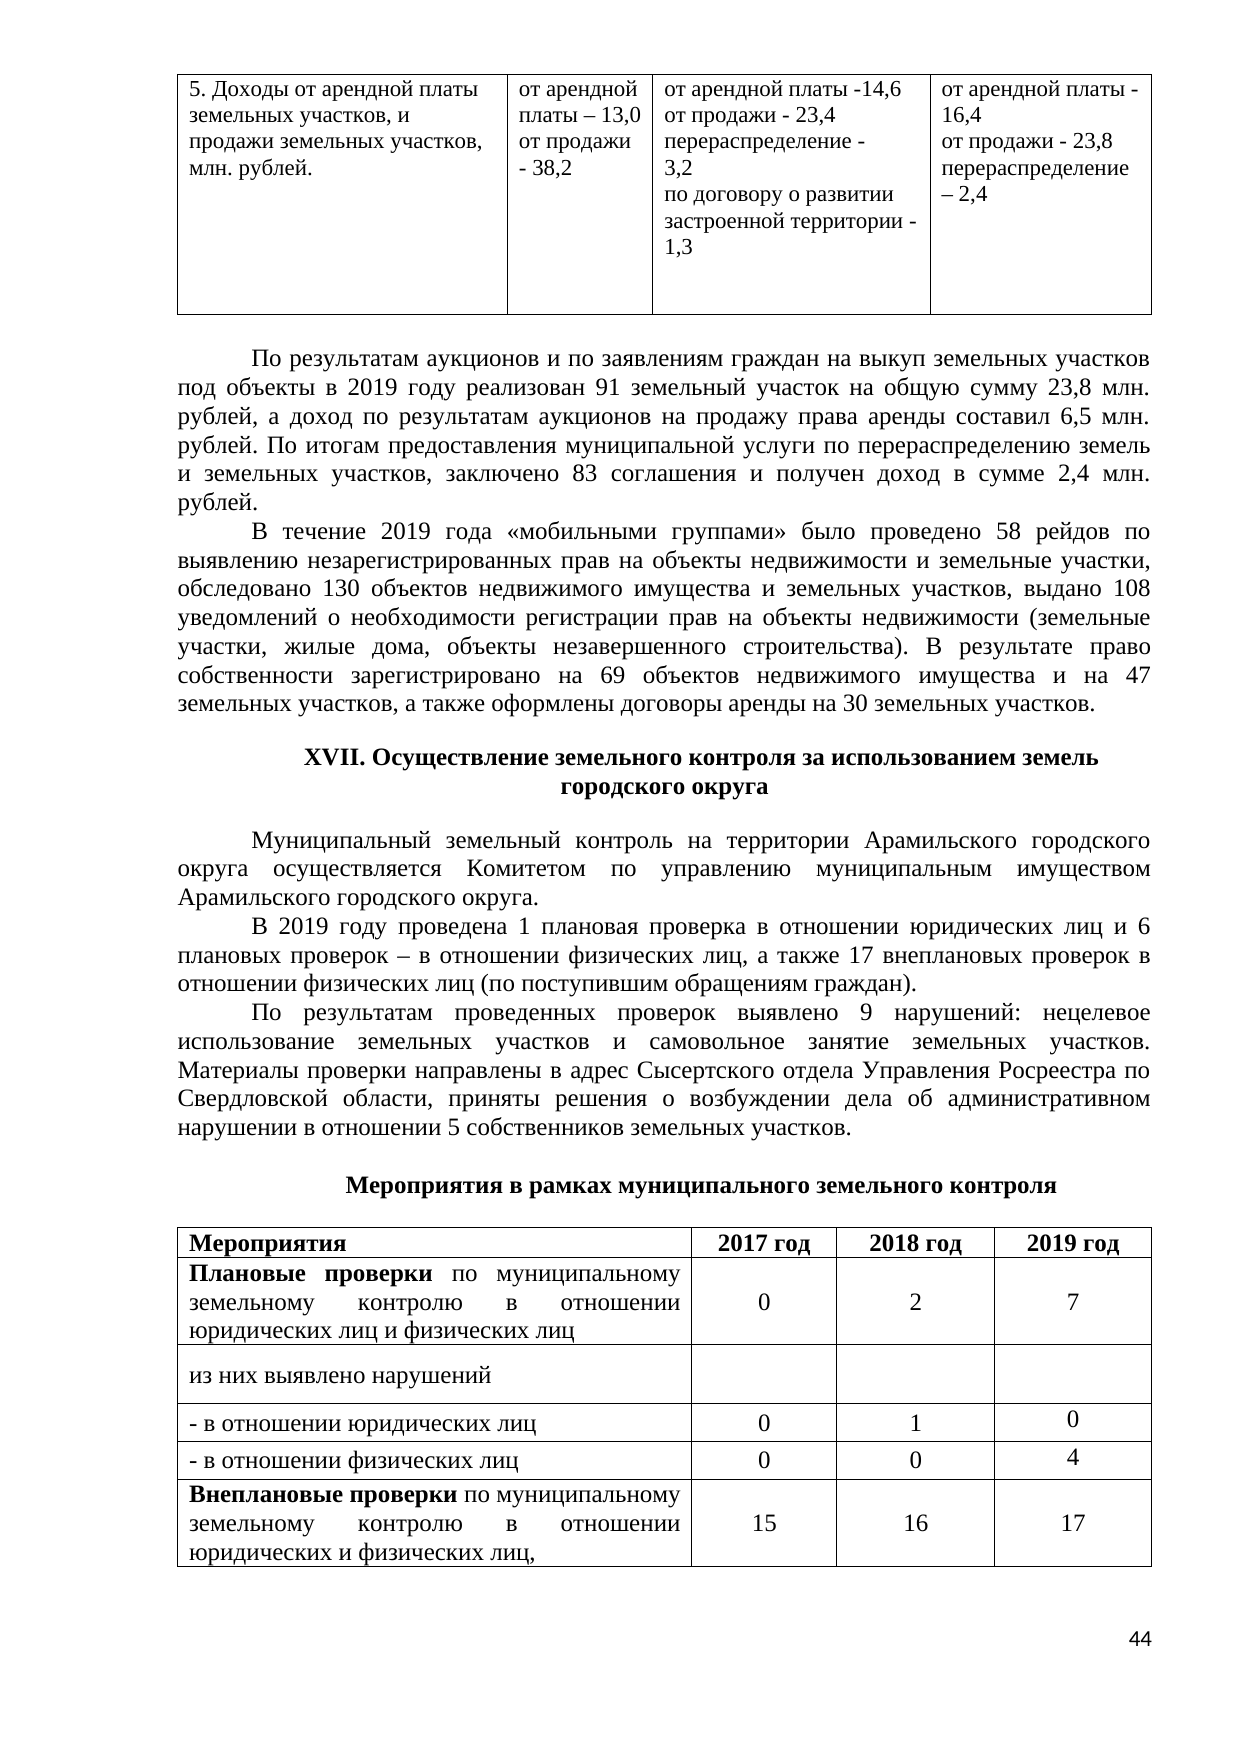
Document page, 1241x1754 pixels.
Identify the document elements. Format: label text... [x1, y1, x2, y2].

table_cell [837, 1345, 994, 1403]
table_cell от арендной платы -14,6 от продажи - 23,4 перераспределение - 3,2 по договору о развитии застроенной территории - 1,3 [653, 75, 930, 314]
table_cell - в отношении физических лиц [178, 1442, 691, 1478]
text Мероприятия в рамках муниципального земельного контроля [177, 1170, 1152, 1198]
text XVII. Осуществление земельного контроля за использованием земель городского округа [177, 742, 1152, 800]
table_cell [692, 1345, 836, 1403]
text По результатам аукционов и по заявлениям граждан на выкуп земельных участков под объекты в 2019 году реализован 91 земельный участок на общую сумму 23,8 млн. рублей, а доход по результатам аукционов на продажу права аренды составил 6,5 млн. рублей. По итогам предоставления муниципальной услуги по перераспределению земель и земельных участков, заключено 83 соглашения и получен доход в сумме 2,4 млн. рублей. [177, 343, 1152, 516]
table_cell от арендной платы – 13,0 от продажи - 38,2 [508, 75, 652, 314]
text В 2019 году проведена 1 плановая проверка в отношении юридических лиц и 6 плановых проверок – в отношении физических лиц, а также 17 внеплановых проверок в отношении физических лиц (по поступившим обращениям граждан). [177, 911, 1152, 997]
text По результатам проведенных проверок выявлено 9 нарушений: нецелевое использование земельных участков и самовольное занятие земельных участков. Материалы проверки направлены в адрес Сысертского отдела Управления Росреестра по Свердловской области, приняты решения о возбуждении дела об административном нарушении в отношении 5 собственников земельных участков. [177, 997, 1152, 1141]
table_cell 4 [995, 1442, 1151, 1478]
table_cell 17 [995, 1480, 1151, 1566]
table_cell - в отношении юридических лиц [178, 1404, 691, 1441]
table_cell 16 [837, 1480, 994, 1566]
text Муниципальный земельный контроль на территории Арамильского городского округа осуществляется Комитетом по управлению муниципальным имуществом Арамильского городского округа. [177, 825, 1152, 911]
table_cell 0 [995, 1404, 1151, 1441]
table_cell 5. Доходы от арендной платы земельных участков, и продажи земельных участков, млн. рублей. [178, 75, 507, 314]
table_cell Внеплановые проверки по муниципальному земельному контролю в отношении юридических и физических лиц, [178, 1480, 691, 1566]
table_cell 0 [837, 1442, 994, 1478]
table_header Мероприятия [178, 1228, 691, 1257]
table_cell 0 [692, 1258, 836, 1344]
table_cell Плановые проверки по муниципальному земельному контролю в отношении юридических лиц и физических лиц [178, 1258, 691, 1344]
table_header 2017 год [692, 1228, 836, 1257]
table_cell [995, 1345, 1151, 1403]
table_cell 0 [692, 1442, 836, 1478]
text В течение 2019 года «мобильными группами» было проведено 58 рейдов по выявлению незарегистрированных прав на объекты недвижимости и земельные участки, обследовано 130 объектов недвижимого имущества и земельных участков, выдано 108 уведомлений о необходимости регистрации прав на объекты недвижимости (земельные участки, жилые дома, объекты незавершенного строительства). В результате право собственности зарегистрировано на 69 объектов недвижимого имущества и на 47 земельных участков, а также оформлены договоры аренды на 30 земельных участков. [177, 516, 1152, 717]
table_cell из них выявлено нарушений [178, 1345, 691, 1403]
table_header 2019 год [995, 1228, 1151, 1257]
table_cell 7 [995, 1258, 1151, 1344]
table_cell 2 [837, 1258, 994, 1344]
table_header 2018 год [837, 1228, 994, 1257]
table_cell от арендной платы -16,4 от продажи - 23,8 перераспределение – 2,4 [931, 75, 1151, 314]
table_cell 1 [837, 1404, 994, 1441]
table_cell 0 [692, 1404, 836, 1441]
table_cell 15 [692, 1480, 836, 1566]
